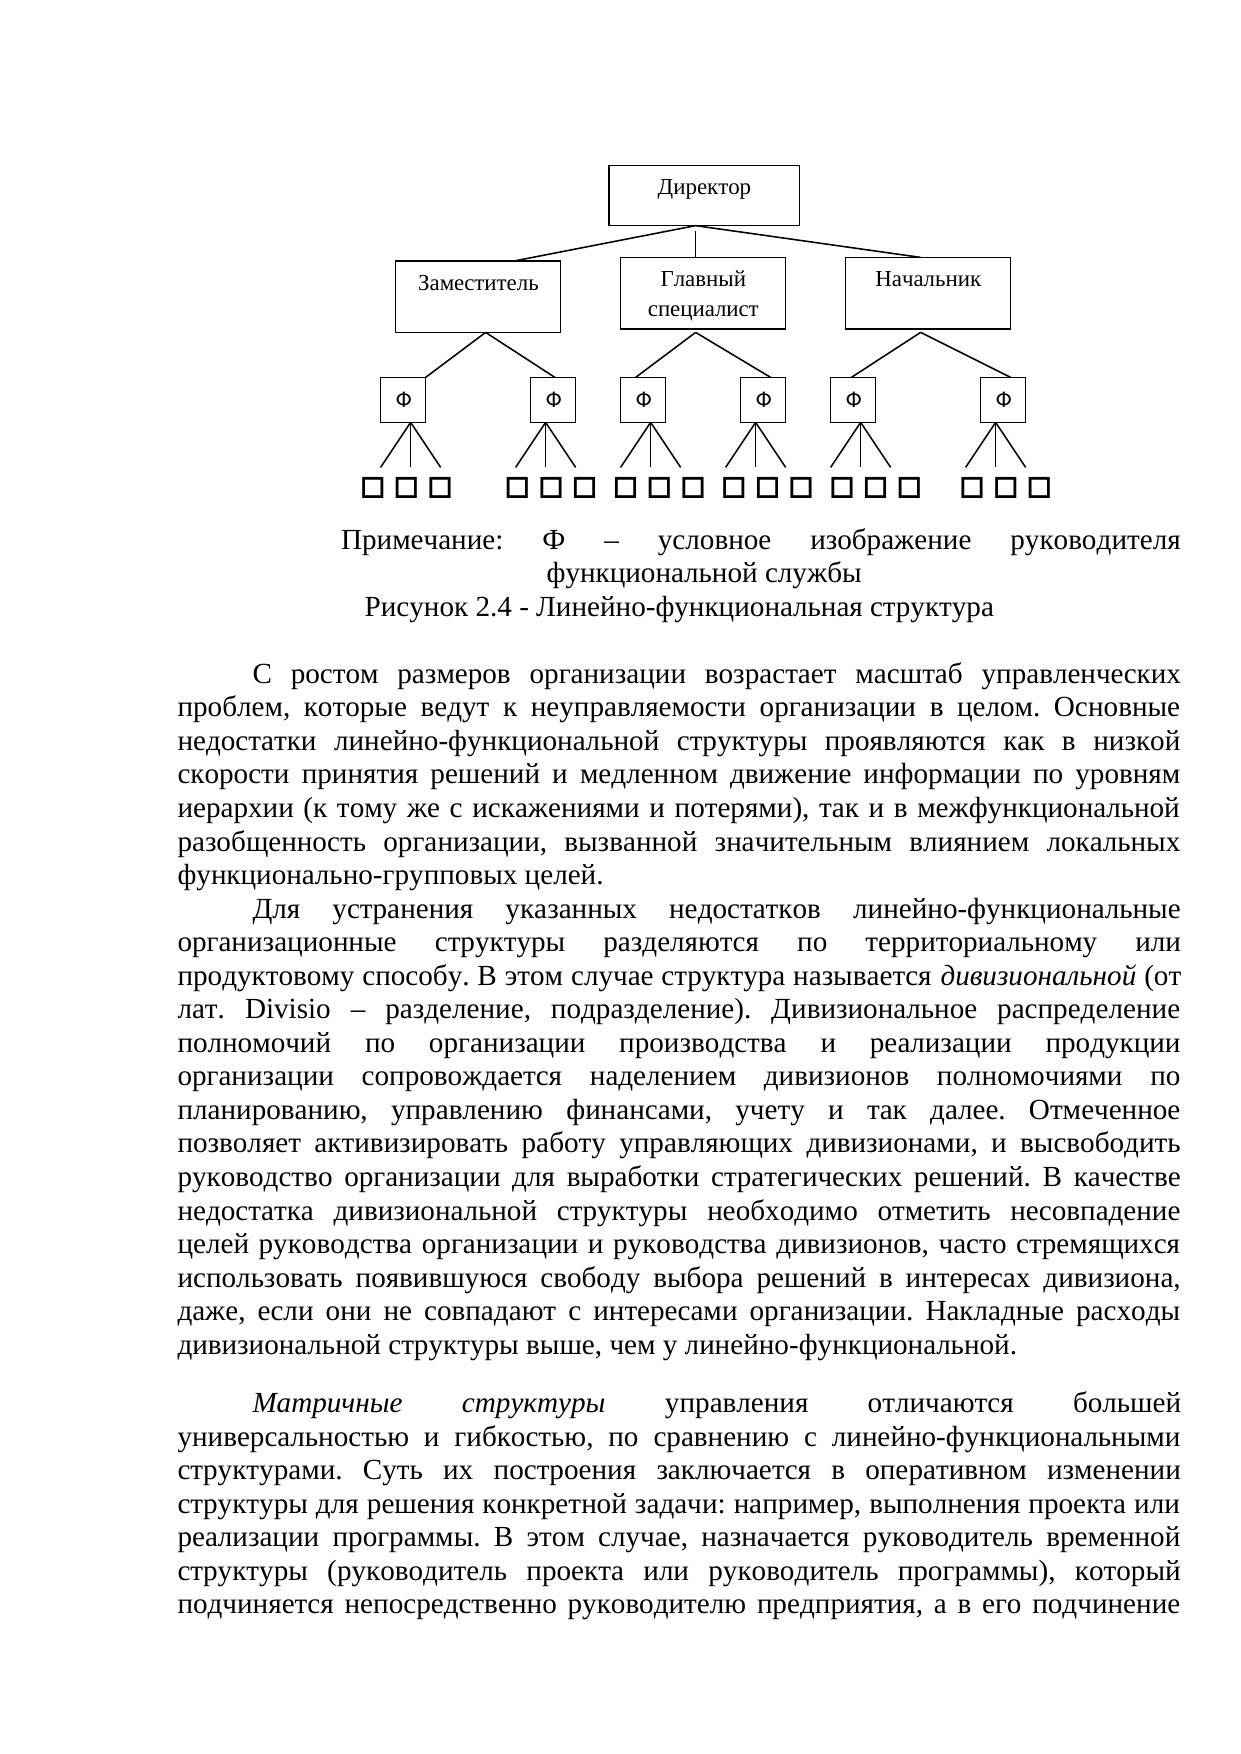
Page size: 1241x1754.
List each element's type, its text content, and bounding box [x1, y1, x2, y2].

text Рисунок 2.4 - Линейно-функциональная структура [177, 589, 1181, 622]
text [177, 1385, 1181, 1620]
text Примечание: Ф – условное изображение руководителя функциональной службы [341, 522, 1181, 589]
text С ростом размеров организации возрастает масштаб управленческих проблем, которые ведут к неуправляемости организации в целом. Основные недостатки линейно-функциональной структуры проявляются как в низкой скорости принятия решений и медленном движение информации по уровням иерархии (к тому же с искажениями и потерями), так и в межфункциональной разобщенность организации, вызванной значительным влиянием локальных функционально-групповых целей. [177, 656, 1181, 891]
text Для устранения указанных недостатков линейно-функциональные организационные структуры разделяются по территориальному или продуктовому способу. В этом случае структура называется дивизиональной (от лат. Divisio – разделение, подразделение). Дивизиональное распределение полномочий по организации производства и реализации продукции организации сопровождается наделением дивизионов полномочиями по планированию, управлению финансами, учету и так далее. Отмеченное позволяет активизировать работу управляющих дивизионами, и высвободить руководство организации для выработки стратегических решений. В качестве недостатка дивизиональной структуры необходимо отметить несовпадение целей руководства организации и руководства дивизионов, часто стремящихся использовать появившуюся свободу выбора решений в интересах дивизиона, даже, если они не совпадают с интересами организации. Накладные расходы дивизиональной структуры выше, чем у линейно-функциональной. [177, 891, 1181, 1360]
